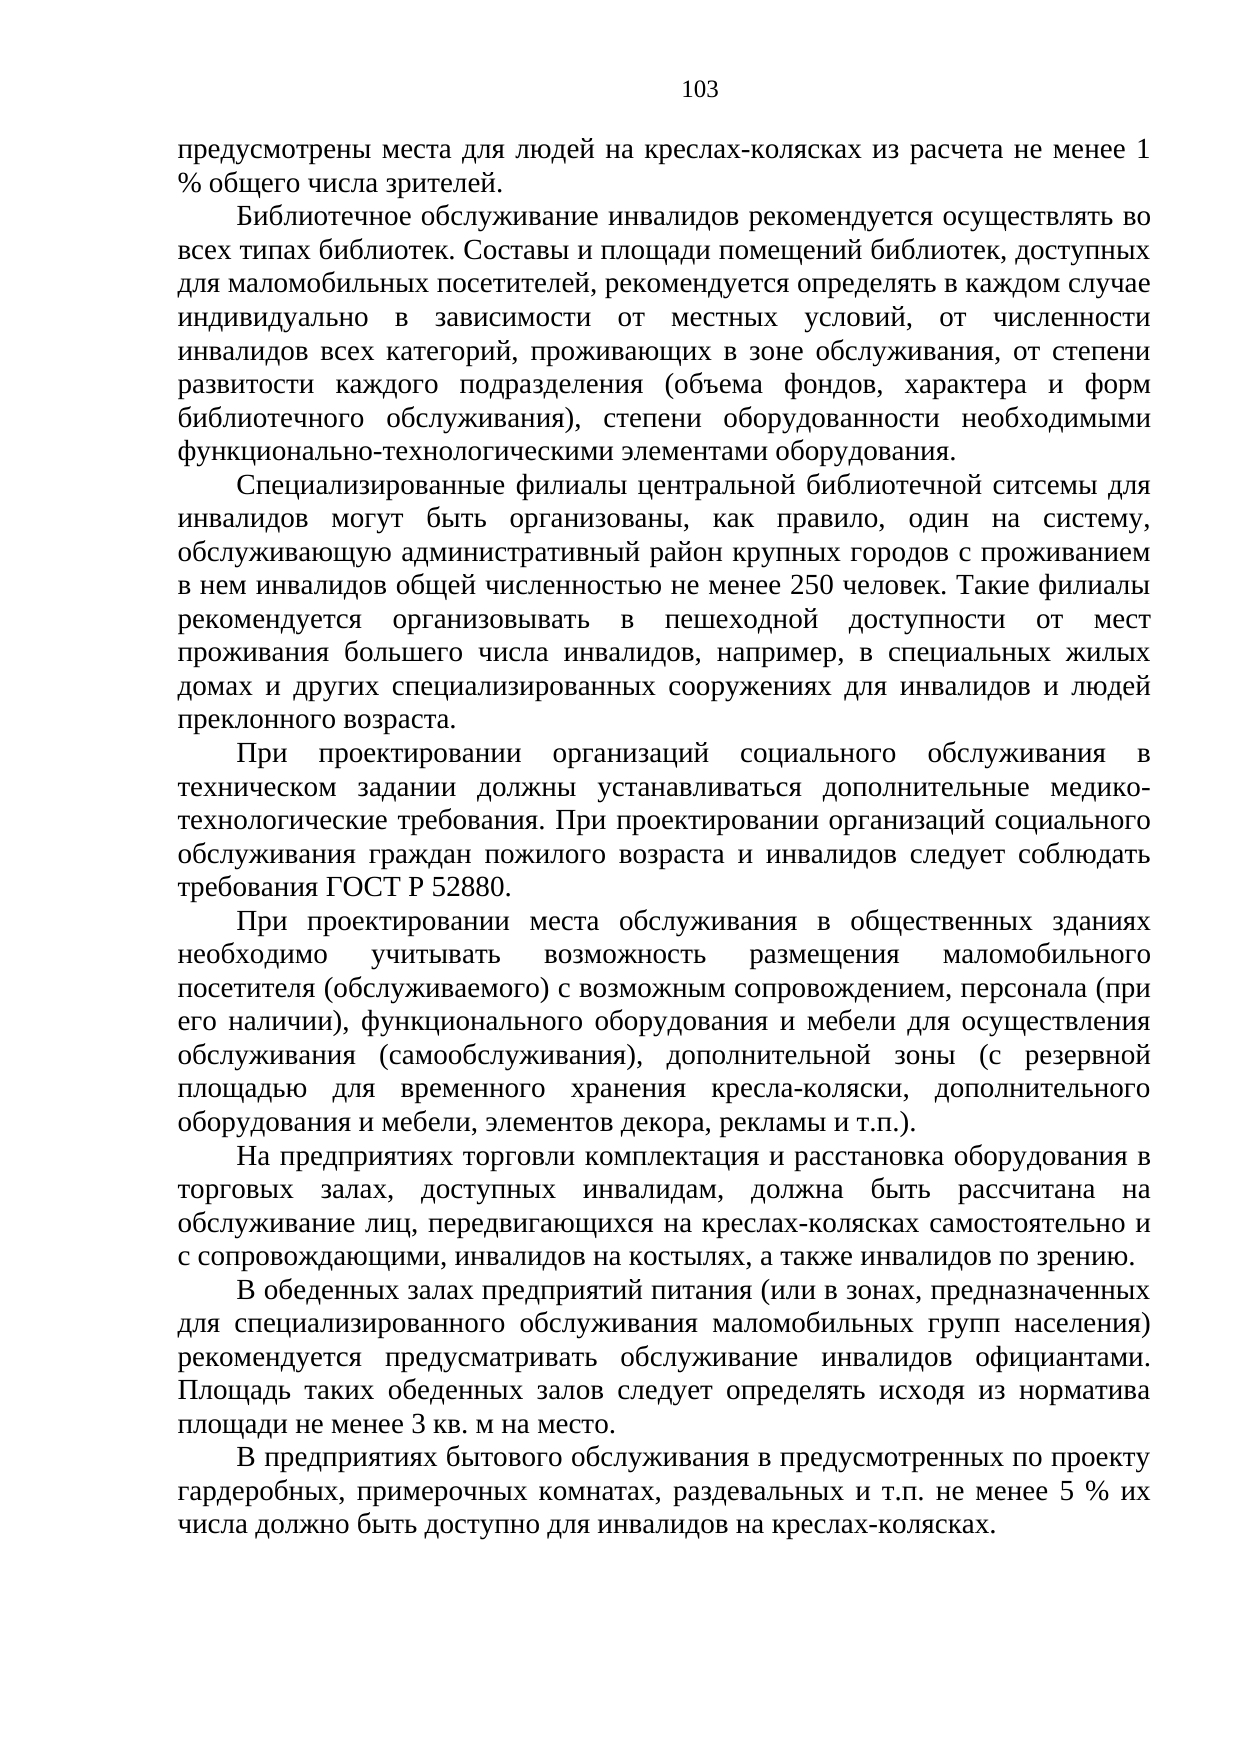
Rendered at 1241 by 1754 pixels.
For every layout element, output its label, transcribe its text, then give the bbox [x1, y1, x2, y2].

text При проектировании организаций социального обслуживания в техническом задании должны устанавливаться дополнительные медико-технологические требования. При проектировании организаций социального обслуживания граждан пожилого возраста и инвалидов следует соблюдать требования ГОСТ Р 52880. [177, 735, 1152, 903]
text В предприятиях бытового обслуживания в предусмотренных по проекту гардеробных, примерочных комнатах, раздевальных и т.п. не менее 5 % их числа должно быть доступно для инвалидов на креслах-колясках. [177, 1439, 1152, 1540]
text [177, 131, 1152, 198]
text Библиотечное обслуживание инвалидов рекомендуется осуществлять во всех типах библиотек. Составы и площади помещений библиотек, доступных для маломобильных посетителей, рекомендуется определять в каждом случае индивидуально в зависимости от местных условий, от численности инвалидов всех категорий, проживающих в зоне обслуживания, от степени развитости каждого подразделения (объема фондов, характера и форм библиотечного обслуживания), степени оборудованности необходимыми функционально-технологическими элементами оборудования. [177, 198, 1152, 467]
text В обеденных залах предприятий питания (или в зонах, предназначенных для специализированного обслуживания маломобильных групп населения) рекомендуется предусматривать обслуживание инвалидов официантами. Площадь таких обеденных залов следует определять исходя из норматива площади не менее 3 кв. м на место. [177, 1272, 1152, 1439]
text На предприятиях торговли комплектация и расстановка оборудования в торговых залах, доступных инвалидам, должна быть рассчитана на обслуживание лиц, передвигающихся на креслах-колясках самостоятельно и с сопровождающими, инвалидов на костылях, а также инвалидов по зрению. [177, 1138, 1152, 1272]
text Специализированные филиалы центральной библиотечной ситсемы для инвалидов могут быть организованы, как правило, один на систему, обслуживающую административный район крупных городов с проживанием в нем инвалидов общей численностью не менее 250 человек. Такие филиалы рекомендуется организовывать в пешеходной доступности от мест проживания большего числа инвалидов, например, в специальных жилых домах и других специализированных сооружениях для инвалидов и людей преклонного возраста. [177, 467, 1152, 735]
text При проектировании места обслуживания в общественных зданиях необходимо учитывать возможность размещения маломобильного посетителя (обслуживаемого) с возможным сопровождением, персонала (при его наличии), функционального оборудования и мебели для осуществления обслуживания (самообслуживания), дополнительной зоны (с резервной площадью для временного хранения кресла-коляски, дополнительного оборудования и мебели, элементов декора, рекламы и т.п.). [177, 903, 1152, 1138]
